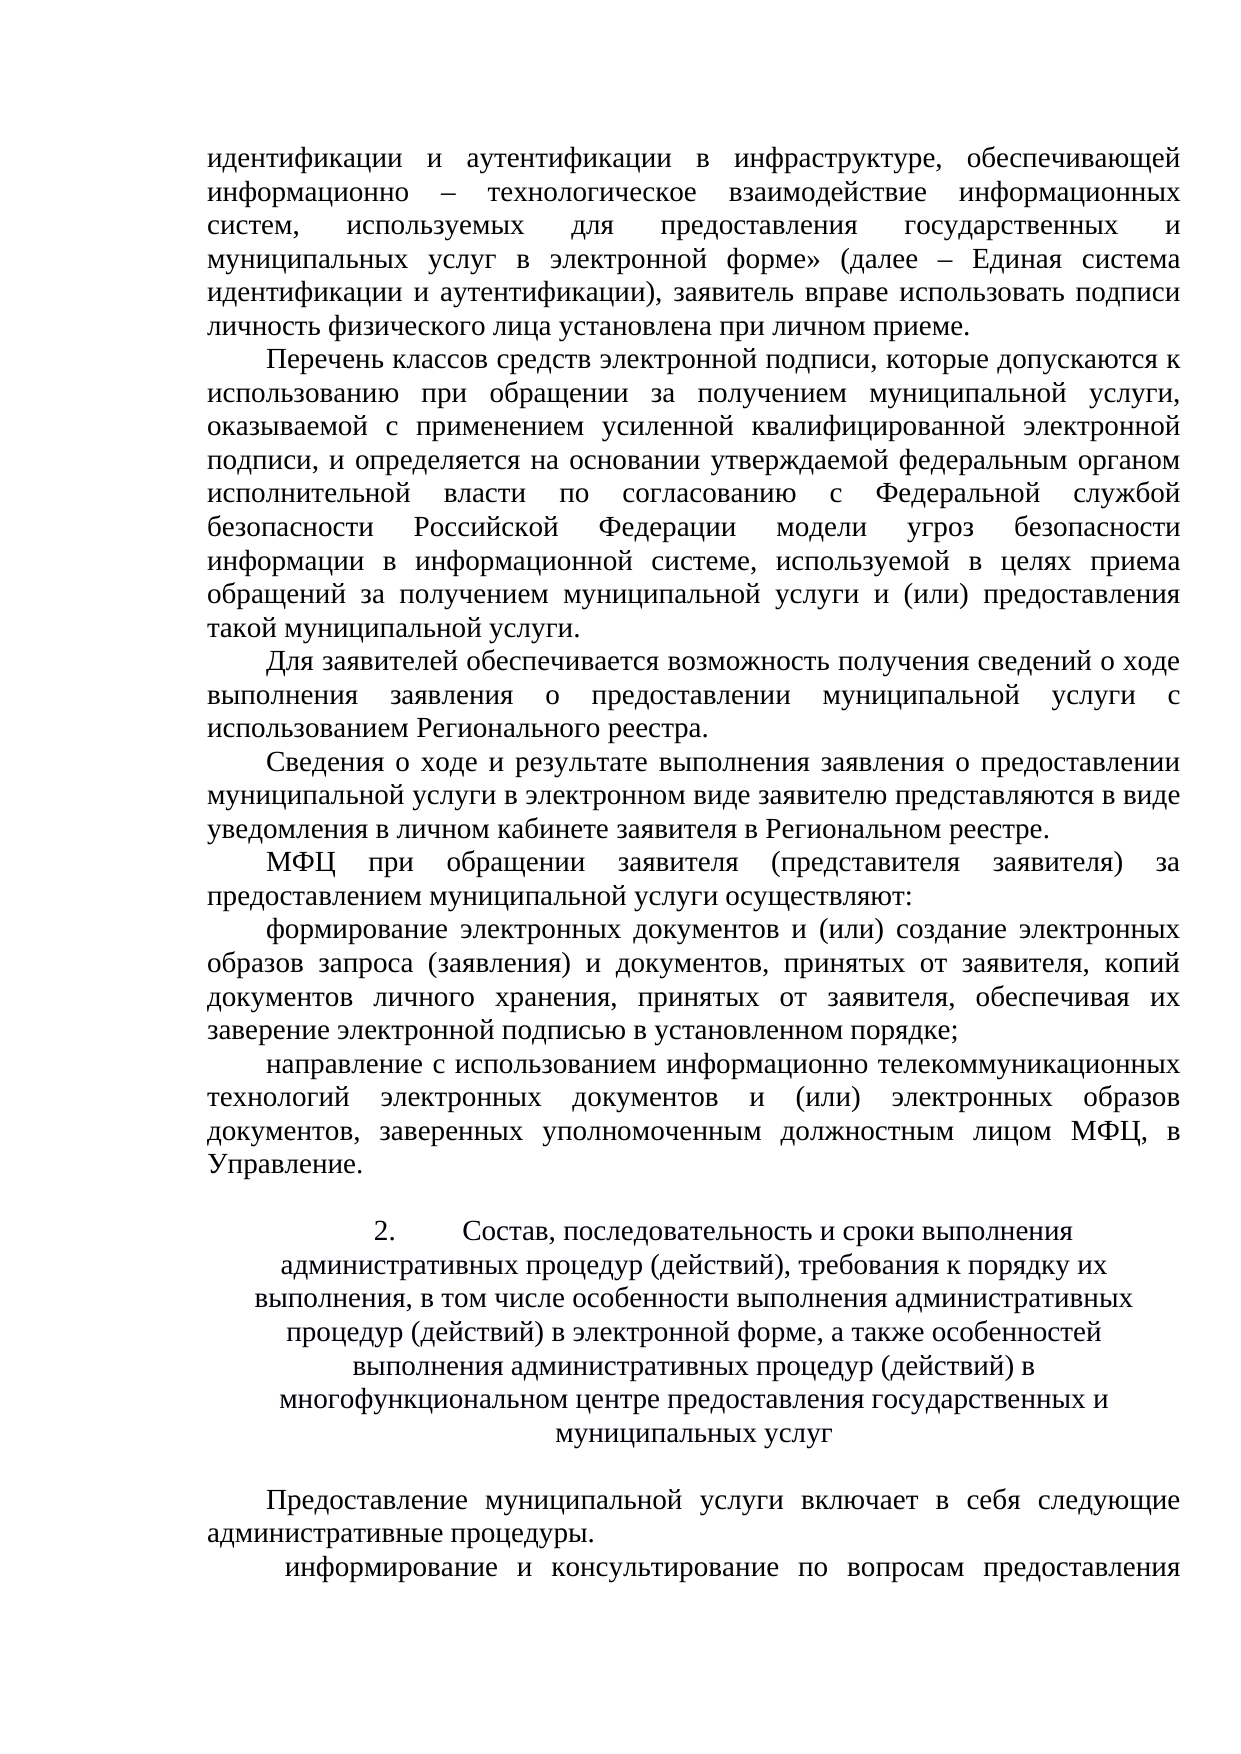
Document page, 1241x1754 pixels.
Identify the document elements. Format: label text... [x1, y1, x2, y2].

list Состав, последовательность и сроки выполнения административных процедур (действий), требования к порядку их выполнения, в том числе особенности выполнения административных процедур (действий) в электронной форме, а также особенностей выполнения административных процедур (действий) в многофункциональном центре предоставления государственных и муниципальных услуг [207, 1213, 1181, 1448]
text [207, 140, 1181, 341]
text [207, 1549, 1181, 1582]
text Сведения о ходе и результате выполнения заявления о предоставлении муниципальной услуги в электронном виде заявителю представляются в виде уведомления в личном кабинете заявителя в Региональном реестре. [207, 744, 1181, 844]
text Предоставление муниципальной услуги включает в себя следующие административные процедуры. [207, 1482, 1181, 1549]
text МФЦ при обращении заявителя (представителя заявителя) за предоставлением муниципальной услуги осуществляют: [207, 844, 1181, 912]
text Перечень классов средств электронной подписи, которые допускаются к использованию при обращении за получением муниципальной услуги, оказываемой с применением усиленной квалифицированной электронной подписи, и определяется на основании утверждаемой федеральным органом исполнительной власти по согласованию с Федеральной службой безопасности Российской Федерации модели угроз безопасности информации в информационной системе, используемой в целях приема обращений за получением муниципальной услуги и (или) предоставления такой муниципальной услуги. [207, 341, 1181, 643]
text Для заявителей обеспечивается возможность получения сведений о ходе выполнения заявления о предоставлении муниципальной услуги с использованием Регионального реестра. [207, 643, 1181, 744]
text формирование электронных документов и (или) создание электронных образов запроса (заявления) и документов, принятых от заявителя, копий документов личного хранения, принятых от заявителя, обеспечивая их заверение электронной подписью в установленном порядке; [207, 912, 1181, 1046]
text направление с использованием информационно телекоммуникационных технологий электронных документов и (или) электронных образов документов, заверенных уполномоченным должностным лицом МФЦ, в Управление. [207, 1046, 1181, 1180]
